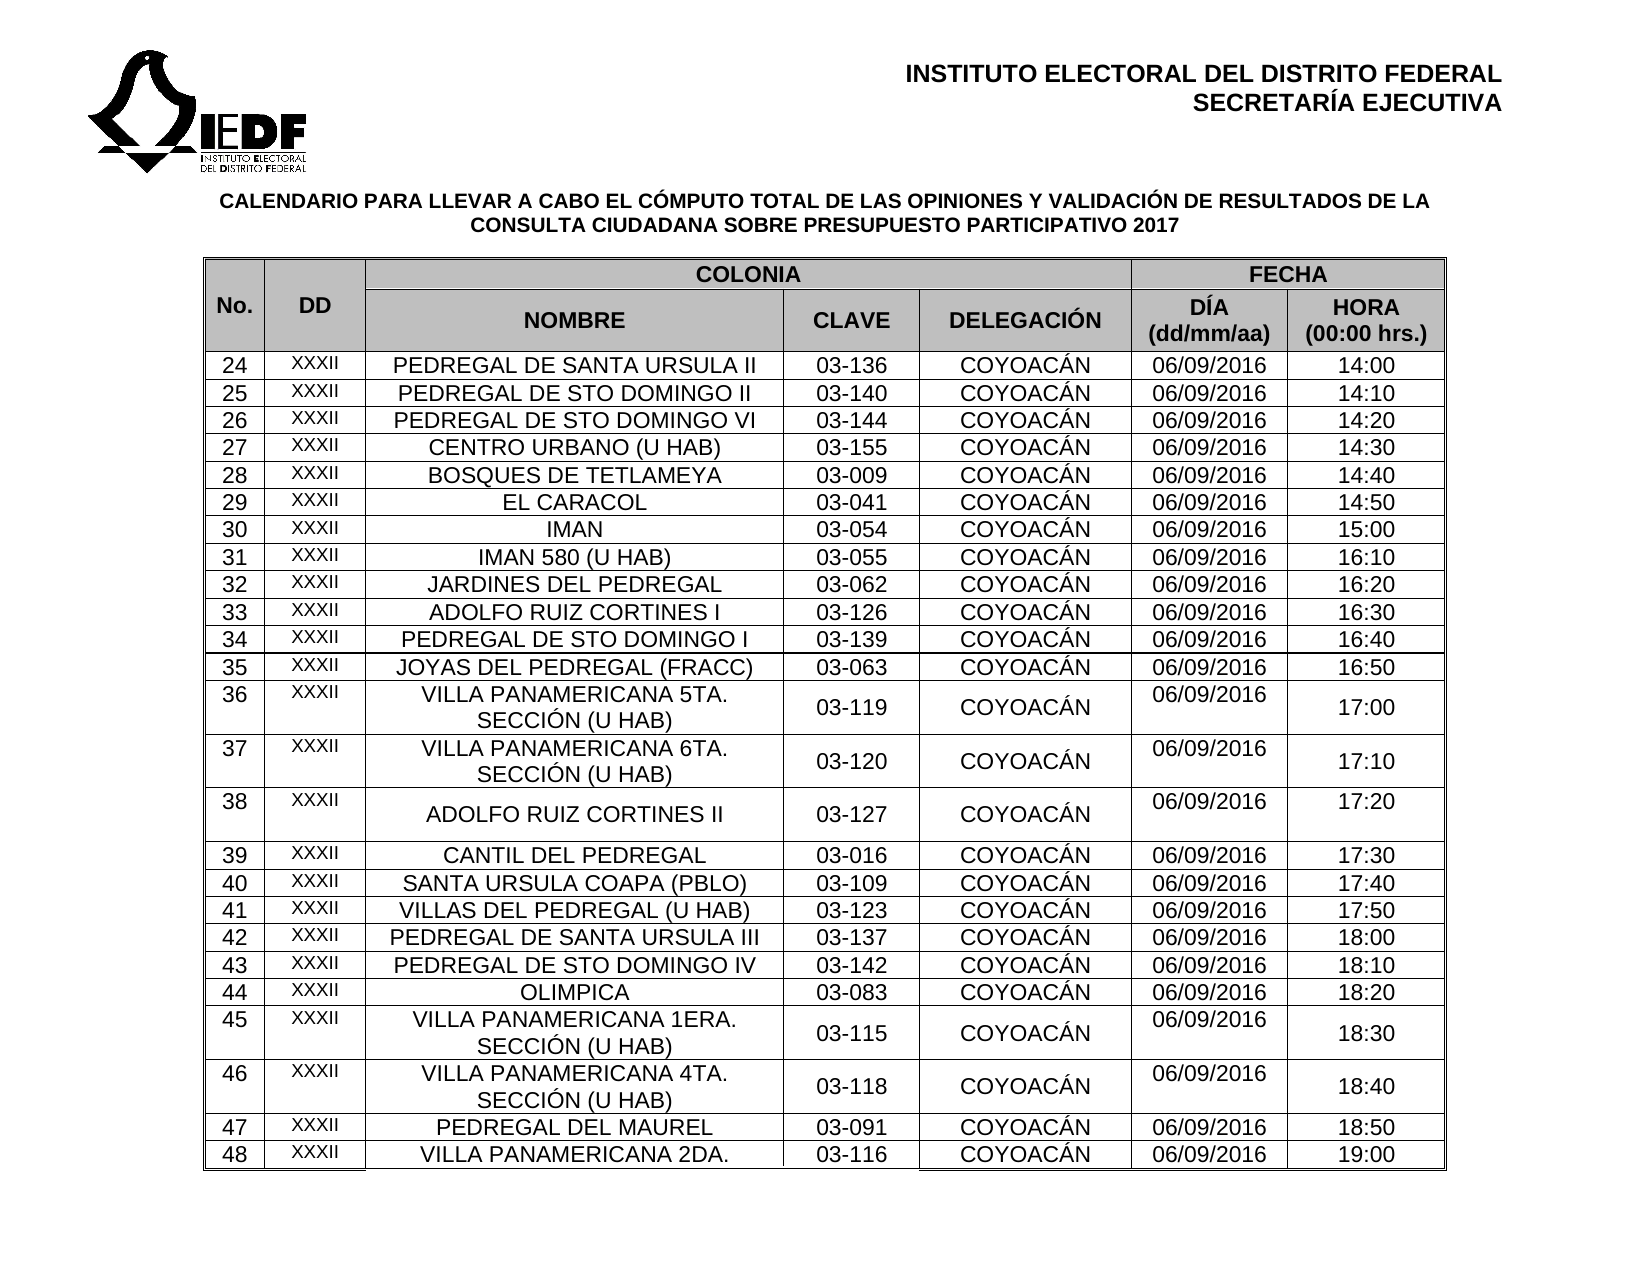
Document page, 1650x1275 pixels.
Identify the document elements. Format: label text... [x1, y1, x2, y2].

table_cell JARDINES DEL PEDREGAL [366, 571, 783, 598]
table_cell OLIMPICA [366, 979, 783, 1005]
table_cell 03-116 [784, 1141, 919, 1168]
table_cell DELEGACIÓN [920, 290, 1131, 351]
table_cell 16:40 [1288, 626, 1444, 652]
table_cell 03-155 [784, 434, 919, 461]
table_cell 06/09/2016 [1132, 654, 1287, 680]
table_cell 03-083 [784, 979, 919, 1005]
table_cell XXXII [265, 544, 365, 570]
table_cell XXXII [265, 380, 365, 406]
table_cell 33 [206, 599, 264, 625]
table_cell PEDREGAL DE STO DOMINGO IV [366, 952, 783, 978]
table_cell COYOACÁN [920, 654, 1131, 680]
table_cell 03-137 [784, 924, 919, 951]
table_cell XXXII [265, 735, 365, 787]
table_cell 03-126 [784, 599, 919, 625]
table_cell NOMBRE [366, 290, 783, 351]
table_cell 06/09/2016 [1132, 434, 1287, 461]
table_cell 44 [206, 979, 264, 1005]
table_cell 06/09/2016 [1132, 924, 1287, 951]
picture [83, 48, 316, 182]
table_cell 06/09/2016 [1132, 380, 1287, 406]
table_cell COYOACÁN [920, 626, 1131, 652]
table_cell 06/09/2016 [1132, 788, 1287, 841]
table_cell PEDREGAL DE STO DOMINGO I [366, 626, 783, 652]
table_cell 06/09/2016 [1132, 626, 1287, 652]
table_cell XXXII [265, 489, 365, 515]
table_cell XXXII [265, 1114, 365, 1140]
table_cell 06/09/2016 [1132, 842, 1287, 868]
table_cell PEDREGAL DEL MAUREL [366, 1114, 783, 1140]
table_cell 39 [206, 842, 264, 868]
table_cell COYOACÁN [920, 544, 1131, 570]
table_cell VILLA PANAMERICANA 4TA. SECCIÓN (U HAB) [366, 1060, 783, 1113]
table_cell 03-119 [784, 681, 919, 733]
table_cell 06/09/2016 [1132, 681, 1287, 733]
table_cell COYOACÁN [920, 599, 1131, 625]
table_cell 17:00 [1288, 681, 1444, 733]
table_cell 06/09/2016 [1132, 352, 1287, 378]
table_cell 17:20 [1288, 788, 1444, 841]
table_cell XXXII [265, 434, 365, 461]
table_cell XXXII [265, 516, 365, 543]
table_cell COYOACÁN [920, 842, 1131, 868]
table_cell VILLA PANAMERICANA 1ERA. SECCIÓN (U HAB) [366, 1006, 783, 1059]
table_cell VILLAS DEL PEDREGAL (U HAB) [366, 897, 783, 923]
table_cell XXXII [265, 979, 365, 1005]
table_cell 34 [206, 626, 264, 652]
table_cell COYOACÁN [920, 681, 1131, 733]
table_cell CLAVE [784, 290, 919, 351]
table_cell ADOLFO RUIZ CORTINES II [366, 788, 783, 841]
table_cell 47 [206, 1114, 264, 1140]
table_cell 06/09/2016 [1132, 1060, 1287, 1113]
table_cell XXXII [265, 1006, 365, 1059]
table_cell 03-063 [784, 654, 919, 680]
table_cell 03-054 [784, 516, 919, 543]
table_cell 06/09/2016 [1132, 462, 1287, 488]
table_cell 17:30 [1288, 842, 1444, 868]
table_cell XXXII [265, 626, 365, 652]
table_cell 03-109 [784, 870, 919, 896]
table_cell XXXII [265, 1060, 365, 1113]
table_cell XXXII [265, 842, 365, 868]
table_cell XXXII [265, 897, 365, 923]
table_cell CENTRO URBANO (U HAB) [366, 434, 783, 461]
table_cell COYOACÁN [920, 1060, 1131, 1113]
table_cell COYOACÁN [920, 1114, 1131, 1140]
table_cell 17:40 [1288, 870, 1444, 896]
table_cell XXXII [265, 681, 365, 733]
table_cell 17:10 [1288, 735, 1444, 787]
table_cell 16:10 [1288, 544, 1444, 570]
table_cell XXXII [265, 407, 365, 433]
table_cell PEDREGAL DE SANTA URSULA III [366, 924, 783, 951]
table_cell 06/09/2016 [1132, 571, 1287, 598]
table_cell COYOACÁN [920, 516, 1131, 543]
table_cell SANTA URSULA COAPA (PBLO) [366, 870, 783, 896]
table_cell 03-009 [784, 462, 919, 488]
table_cell 18:40 [1288, 1060, 1444, 1113]
table_cell 45 [206, 1006, 264, 1059]
table_cell XXXII [265, 924, 365, 951]
table_cell ADOLFO RUIZ CORTINES I [366, 599, 783, 625]
table_cell JOYAS DEL PEDREGAL (FRACC) [366, 654, 783, 680]
table_cell COYOACÁN [920, 352, 1131, 378]
table_cell IMAN [366, 516, 783, 543]
table_cell 06/09/2016 [1132, 544, 1287, 570]
table_cell 18:10 [1288, 952, 1444, 978]
table_cell 03-142 [784, 952, 919, 978]
table_cell COYOACÁN [920, 788, 1131, 841]
table_cell 18:30 [1288, 1006, 1444, 1059]
table_cell COYOACÁN [920, 407, 1131, 433]
table_cell 03-140 [784, 380, 919, 406]
table_cell 16:20 [1288, 571, 1444, 598]
table_cell 03-055 [784, 544, 919, 570]
table_cell 06/09/2016 [1132, 489, 1287, 515]
table_cell XXXII [265, 1141, 365, 1168]
table_cell 03-120 [784, 735, 919, 787]
table_cell 37 [206, 735, 264, 787]
table_cell COYOACÁN [920, 1141, 1131, 1168]
table_cell COYOACÁN [920, 489, 1131, 515]
table_cell 27 [206, 434, 264, 461]
table_cell 28 [206, 462, 264, 488]
table_cell XXXII [265, 352, 365, 378]
table_cell COYOACÁN [920, 462, 1131, 488]
table_cell COYOACÁN [920, 979, 1131, 1005]
table_cell COYOACÁN [920, 952, 1131, 978]
table_cell 06/09/2016 [1132, 599, 1287, 625]
table_cell PEDREGAL DE STO DOMINGO VI [366, 407, 783, 433]
table_cell 06/09/2016 [1132, 1114, 1287, 1140]
table_cell CANTIL DEL PEDREGAL [366, 842, 783, 868]
table_cell 16:30 [1288, 599, 1444, 625]
table_cell DÍA (dd/mm/aa) [1132, 290, 1287, 351]
table_cell BOSQUES DE TETLAMEYA [366, 462, 783, 488]
table_cell 46 [206, 1060, 264, 1113]
table_cell IMAN 580 (U HAB) [366, 544, 783, 570]
table_cell 25 [206, 380, 264, 406]
table_cell 03-118 [784, 1060, 919, 1113]
table_cell 32 [206, 571, 264, 598]
table_cell 31 [206, 544, 264, 570]
table_cell COYOACÁN [920, 380, 1131, 406]
table_cell 03-144 [784, 407, 919, 433]
table_cell 48 [206, 1141, 264, 1168]
table_cell VILLA PANAMERICANA 6TA. SECCIÓN (U HAB) [366, 735, 783, 787]
table_cell 03-091 [784, 1114, 919, 1140]
table_cell XXXII [265, 952, 365, 978]
table_cell XXXII [265, 571, 365, 598]
table_cell 14:20 [1288, 407, 1444, 433]
table_cell 14:30 [1288, 434, 1444, 461]
table_cell 14:40 [1288, 462, 1444, 488]
table_cell 03-127 [784, 788, 919, 841]
table_cell XXXII [265, 870, 365, 896]
table_cell 03-041 [784, 489, 919, 515]
table_header FECHA [1132, 260, 1444, 288]
table_cell 03-139 [784, 626, 919, 652]
table_cell 06/09/2016 [1132, 407, 1287, 433]
table_cell 14:10 [1288, 380, 1444, 406]
table_cell PEDREGAL DE STO DOMINGO II [366, 380, 783, 406]
table_cell 06/09/2016 [1132, 516, 1287, 543]
table_cell 06/09/2016 [1132, 897, 1287, 923]
table_cell XXXII [265, 462, 365, 488]
table_cell 42 [206, 924, 264, 951]
table_cell 29 [206, 489, 264, 515]
table_cell 18:00 [1288, 924, 1444, 951]
table_cell 16:50 [1288, 654, 1444, 680]
table_cell 03-123 [784, 897, 919, 923]
table_cell VILLA PANAMERICANA 2DA. SECCIÓN (U HAB) [366, 1141, 784, 1168]
table_cell 40 [206, 870, 264, 896]
table_cell COYOACÁN [920, 434, 1131, 461]
table_cell PEDREGAL DE SANTA URSULA II [366, 352, 783, 378]
table_cell 06/09/2016 [1132, 1006, 1287, 1059]
table_cell 15:00 [1288, 516, 1444, 543]
table_cell 06/09/2016 [1132, 952, 1287, 978]
table_cell COYOACÁN [920, 571, 1131, 598]
table_cell 30 [206, 516, 264, 543]
table_cell 19:00 [1288, 1141, 1444, 1168]
table_header DD [265, 260, 365, 351]
table_cell HORA (00:00 hrs.) [1288, 290, 1444, 351]
table_cell 14:00 [1288, 352, 1444, 378]
table_cell XXXII [265, 788, 365, 841]
table_cell VILLA PANAMERICANA 5TA. SECCIÓN (U HAB) [366, 681, 783, 733]
table_header COLONIA [366, 260, 1131, 288]
table_cell 06/09/2016 [1132, 979, 1287, 1005]
table_cell XXXII [265, 654, 365, 680]
table_cell 38 [206, 788, 264, 841]
table_cell 06/09/2016 [1132, 870, 1287, 896]
table_cell 43 [206, 952, 264, 978]
table_cell 03-062 [784, 571, 919, 598]
table_cell COYOACÁN [920, 1006, 1131, 1059]
table_cell COYOACÁN [920, 924, 1131, 951]
table_cell 03-136 [784, 352, 919, 378]
table_cell EL CARACOL [366, 489, 783, 515]
table_cell COYOACÁN [920, 897, 1131, 923]
table_cell 41 [206, 897, 264, 923]
table_cell 17:50 [1288, 897, 1444, 923]
table_cell 35 [206, 654, 264, 680]
table_cell COYOACÁN [920, 870, 1131, 896]
table_cell 18:20 [1288, 979, 1444, 1005]
table_cell 24 [206, 352, 264, 378]
table_header No. [206, 260, 264, 351]
table_cell 06/09/2016 [1132, 735, 1287, 787]
table_cell 26 [206, 407, 264, 433]
table_cell 18:50 [1288, 1114, 1444, 1140]
table_cell 03-115 [784, 1006, 919, 1059]
table_cell 14:50 [1288, 489, 1444, 515]
table_cell 36 [206, 681, 264, 733]
table_cell 03-016 [784, 842, 919, 868]
table_cell COYOACÁN [920, 735, 1131, 787]
table_cell XXXII [265, 599, 365, 625]
table_cell 06/09/2016 [1132, 1141, 1287, 1168]
